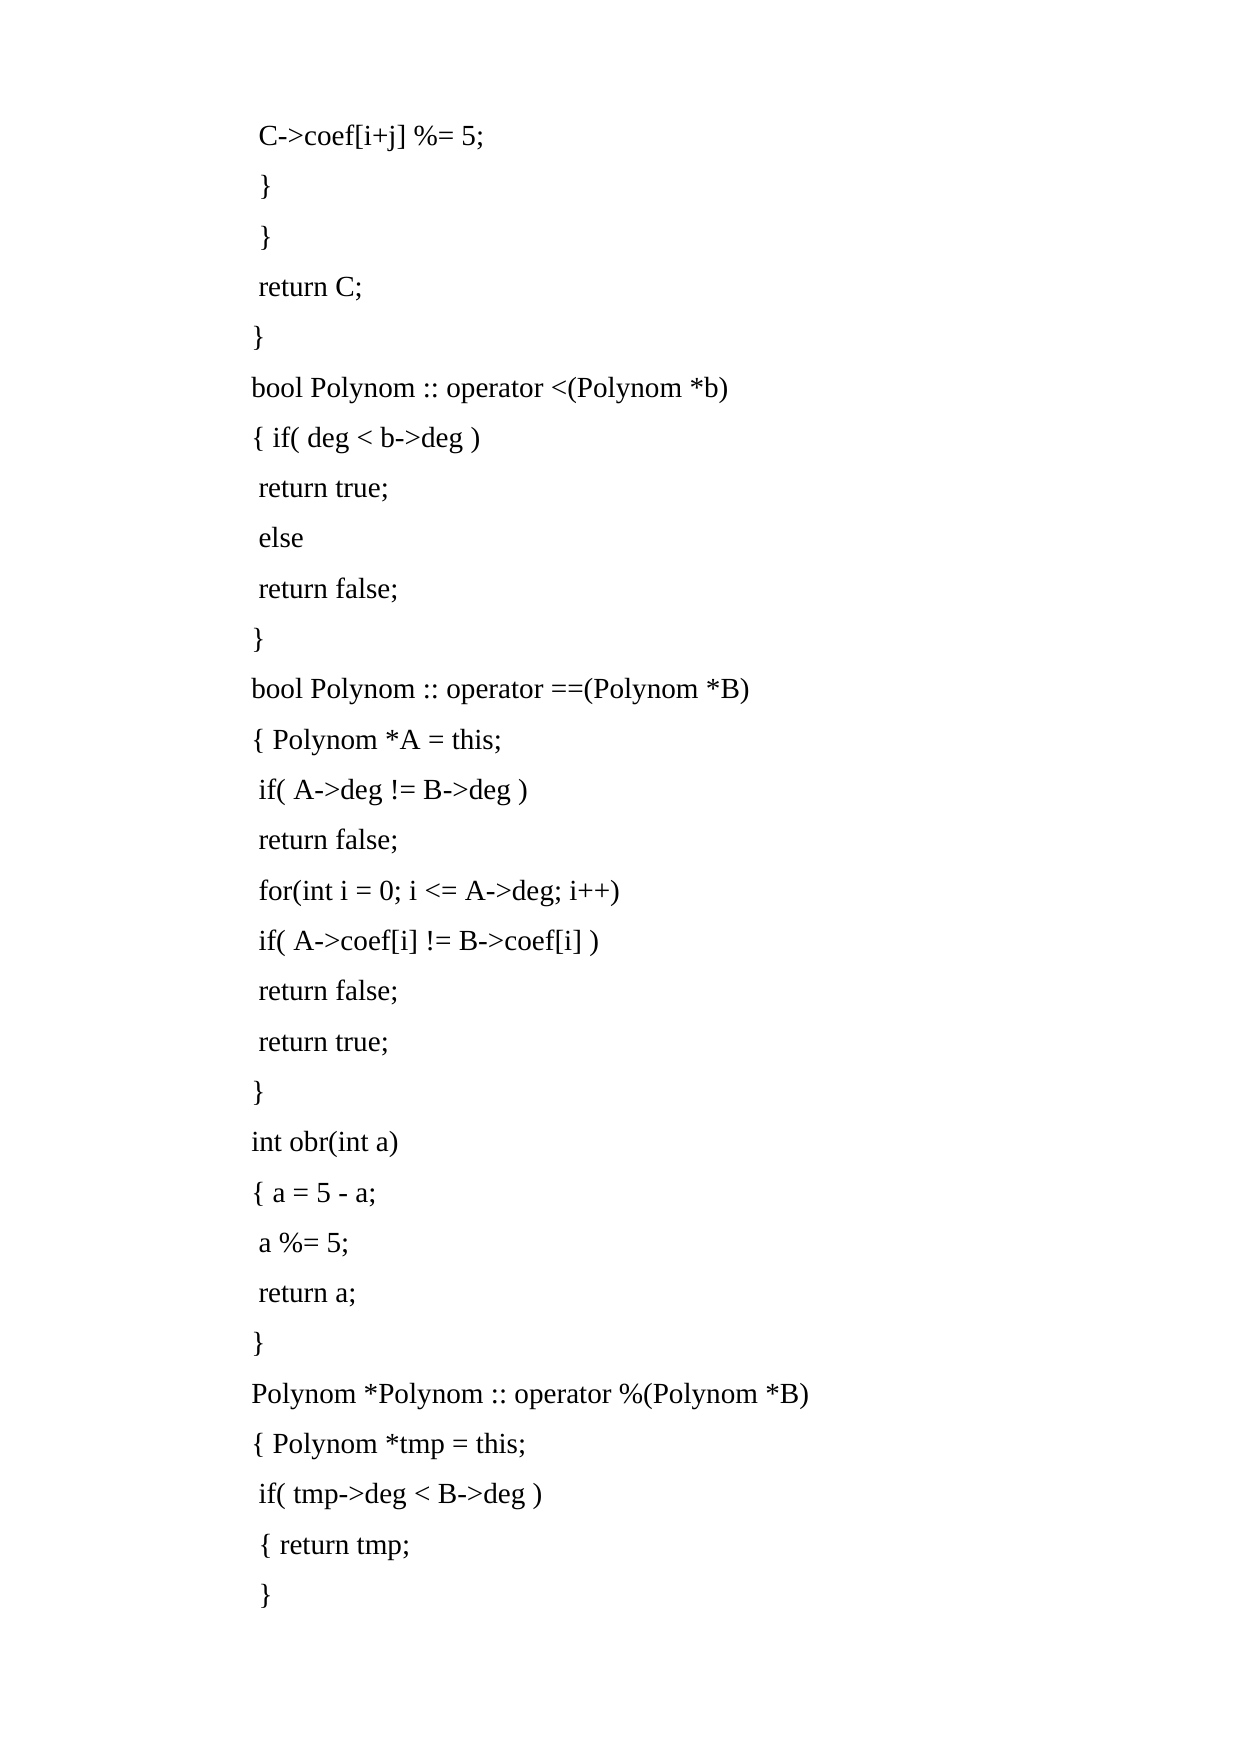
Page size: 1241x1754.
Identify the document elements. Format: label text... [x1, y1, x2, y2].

text { Polynom *tmp = this; [177, 1426, 1152, 1460]
text a %= 5; [177, 1225, 1152, 1258]
text if( tmp->deg < B->deg ) [177, 1477, 1152, 1510]
text } [177, 319, 1152, 353]
text C->coef[i+j] %= 5; [177, 118, 1152, 152]
text bool Polynom :: operator ==(Polynom *B) [177, 672, 1152, 705]
text return a; [177, 1275, 1152, 1309]
text int obr(int a) [177, 1124, 1152, 1158]
text { if( deg < b->deg ) [177, 420, 1152, 453]
text } [177, 1577, 1152, 1611]
text { a = 5 - a; [177, 1175, 1152, 1208]
text return true; [177, 470, 1152, 504]
text if( A->deg != B->deg ) [177, 772, 1152, 806]
text } [177, 168, 1152, 202]
text Polynom *Polynom :: operator %(Polynom *B) [177, 1376, 1152, 1409]
text } [177, 621, 1152, 655]
text return false; [177, 973, 1152, 1007]
text return false; [177, 571, 1152, 604]
text } [177, 1074, 1152, 1108]
text else [177, 521, 1152, 554]
text { return tmp; [177, 1527, 1152, 1560]
text return C; [177, 269, 1152, 303]
text { Polynom *A = this; [177, 722, 1152, 755]
text return false; [177, 822, 1152, 856]
text } [177, 1326, 1152, 1359]
text bool Polynom :: operator <(Polynom *b) [177, 370, 1152, 403]
text if( A->coef[i] != B->coef[i] ) [177, 923, 1152, 957]
text } [177, 219, 1152, 252]
text for(int i = 0; i <= A->deg; i++) [177, 873, 1152, 906]
text return true; [177, 1024, 1152, 1057]
